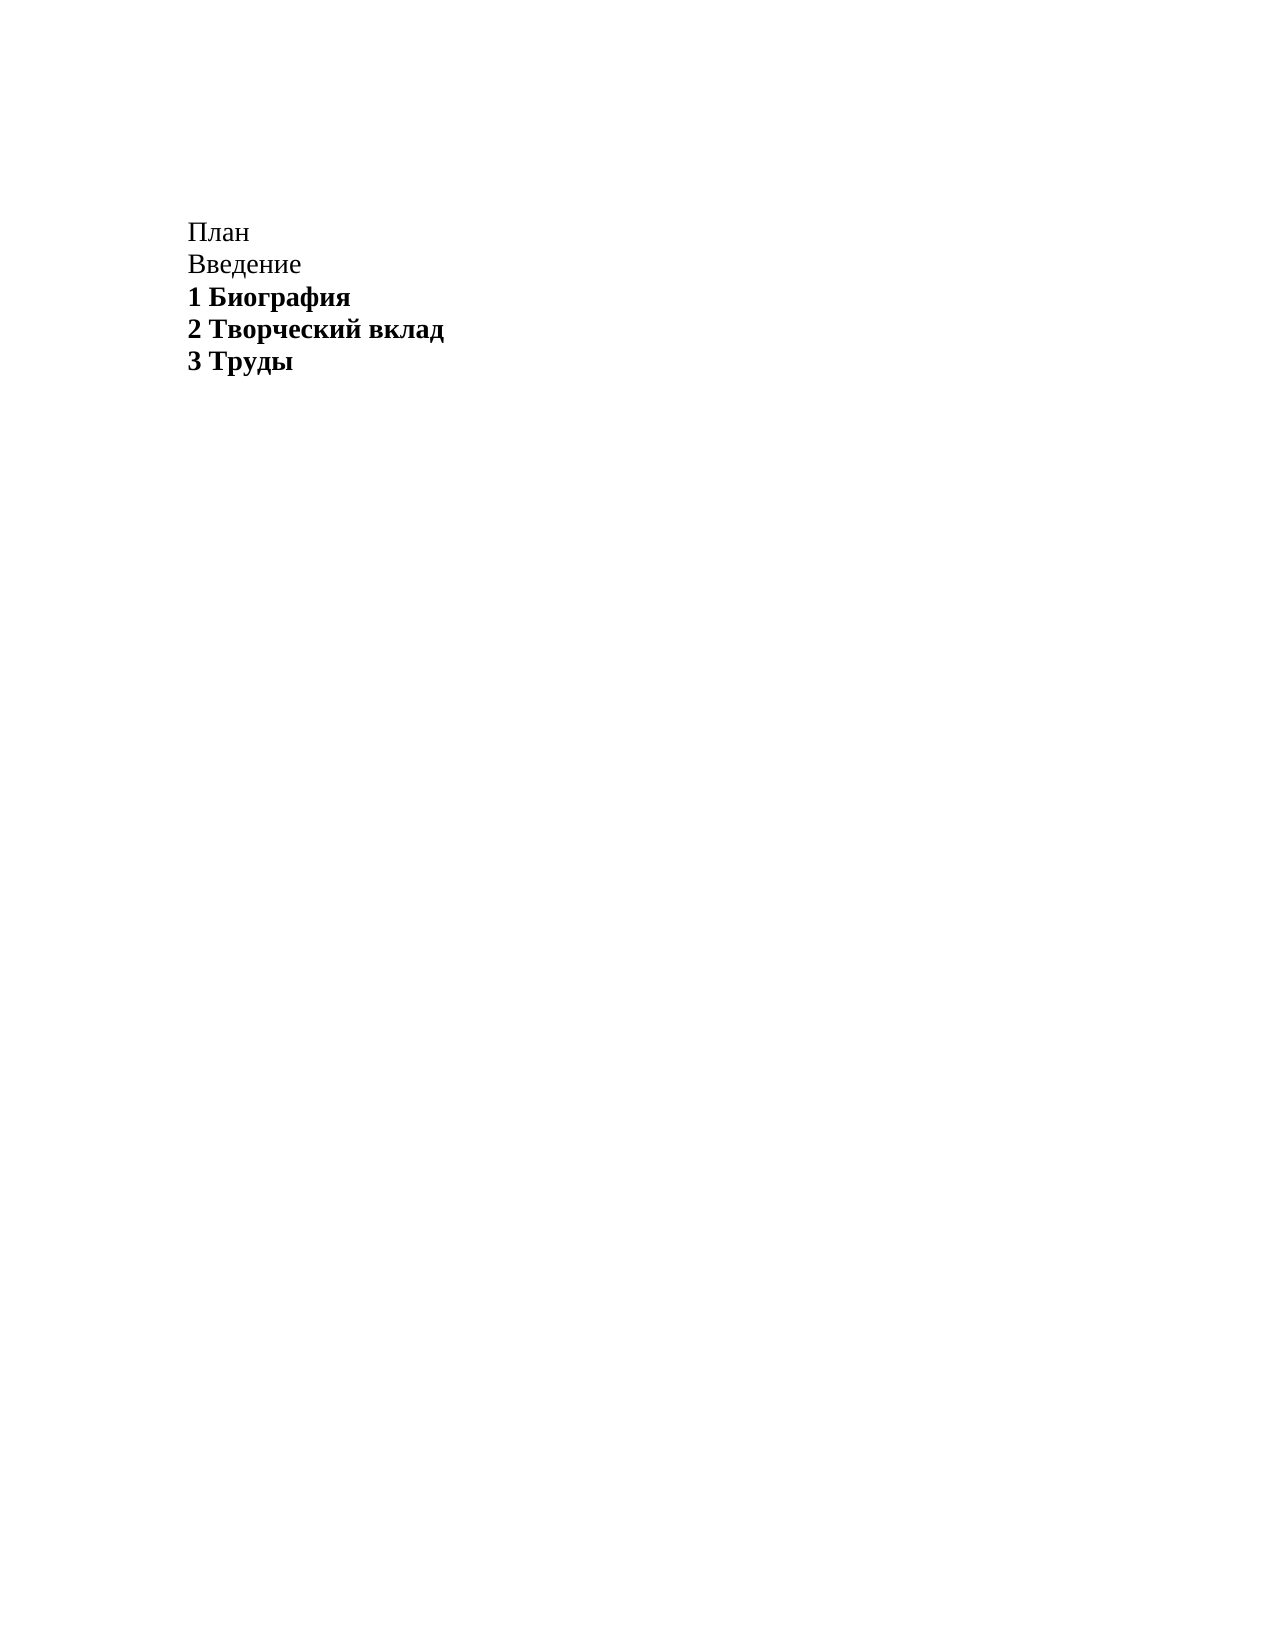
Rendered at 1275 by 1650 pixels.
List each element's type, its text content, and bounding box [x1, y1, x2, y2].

text План Введение 1 Биография 2 Творческий вклад 3 Труды [187, 150, 1087, 474]
